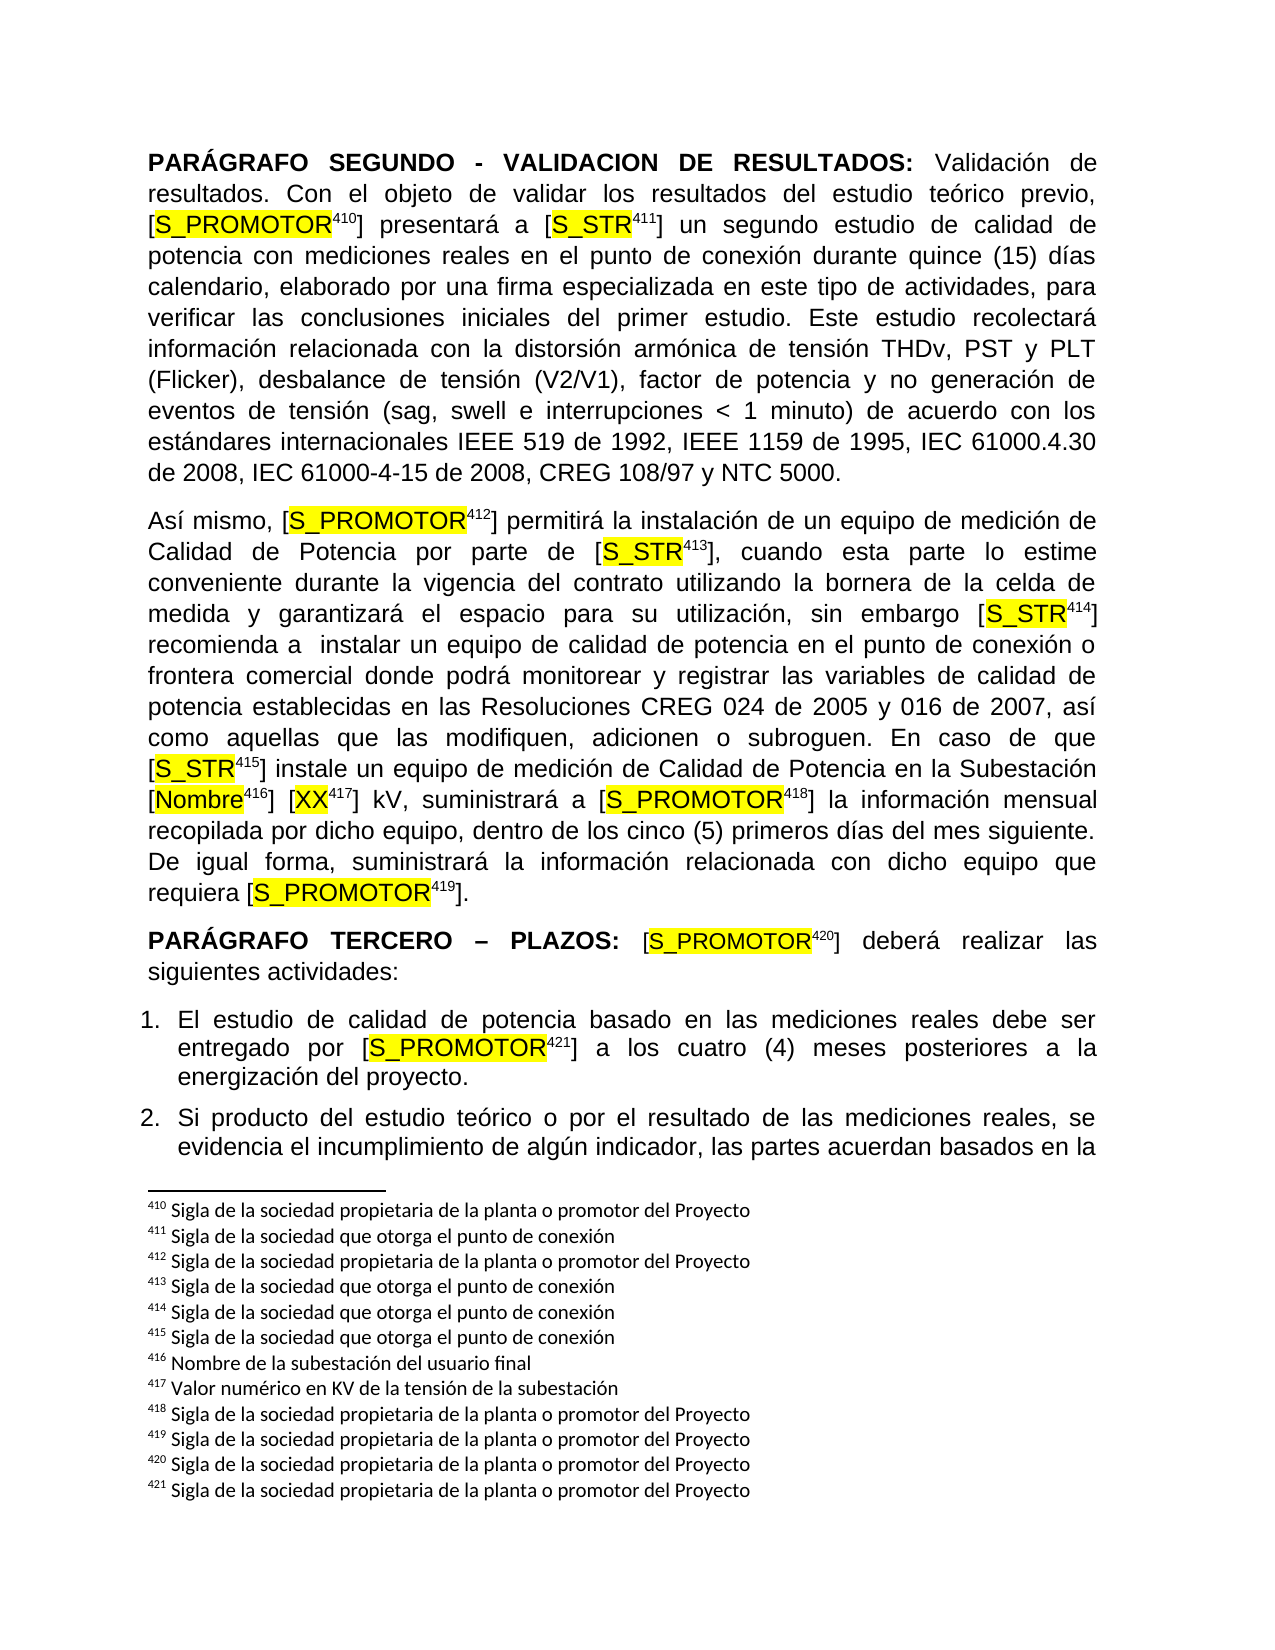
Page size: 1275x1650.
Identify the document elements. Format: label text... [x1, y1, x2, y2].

text PARÁGRAFO SEGUNDO - VALIDACION DE RESULTADOS: Validación de resultados. Con el objeto de validar los resultados del estudio teórico previo, [S_PROMOTOR] presentará a [S_STR] un segundo estudio de calidad de potencia con mediciones reales en el punto de conexión durante quince (15) días calendario, elaborado por una firma especializada en este tipo de actividades, para verificar las conclusiones iniciales del primer estudio. Este estudio recolectará información relacionada con la distorsión armónica de tensión THDv, PST y PLT (Flicker), desbalance de tensión (V2/V1), factor de potencia y no generación de eventos de tensión (sag, swell e interrupciones < 1 minuto) de acuerdo con los estándares internacionales IEEE 519 de 1992, IEEE 1159 de 1995, IEC 61000.4.30 de 2008, IEC 61000-4-15 de 2008, CREG 108/97 y NTC 5000. [148, 148, 1098, 487]
text PARÁGRAFO TERCERO – PLAZOS: [S_PROMOTOR] deberá realizar las siguientes actividades: [148, 926, 1098, 986]
list El estudio de calidad de potencia basado en las mediciones reales debe ser entregado por [S_PROMOTOR] a los cuatro (4) meses posteriores a la energización del proyecto. [140, 1005, 1098, 1091]
text Así mismo, [S_PROMOTOR] permitirá la instalación de un equipo de medición de Calidad de Potencia por parte de [S_STR], cuando esta parte lo estime conveniente durante la vigencia del contrato utilizando la bornera de la celda de medida y garantizará el espacio para su utilización, sin embargo [S_STR] recomienda a instalar un equipo de calidad de potencia en el punto de conexión o frontera comercial donde podrá monitorear y registrar las variables de calidad de potencia establecidas en las Resoluciones CREG 024 de 2005 y 016 de 2007, así como aquellas que las modifiquen, adicionen o subroguen. En caso de que [S_STR] instale un equipo de medición de Calidad de Potencia en la Subestación [Nombre] [XX] kV, suministrará a [S_PROMOTOR] la información mensual recopilada por dicho equipo, dentro de los cinco (5) primeros días del mes siguiente. De igual forma, suministrará la información relacionada con dicho equipo que requiera [S_PROMOTOR]. [148, 506, 1098, 907]
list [140, 1103, 1098, 1161]
